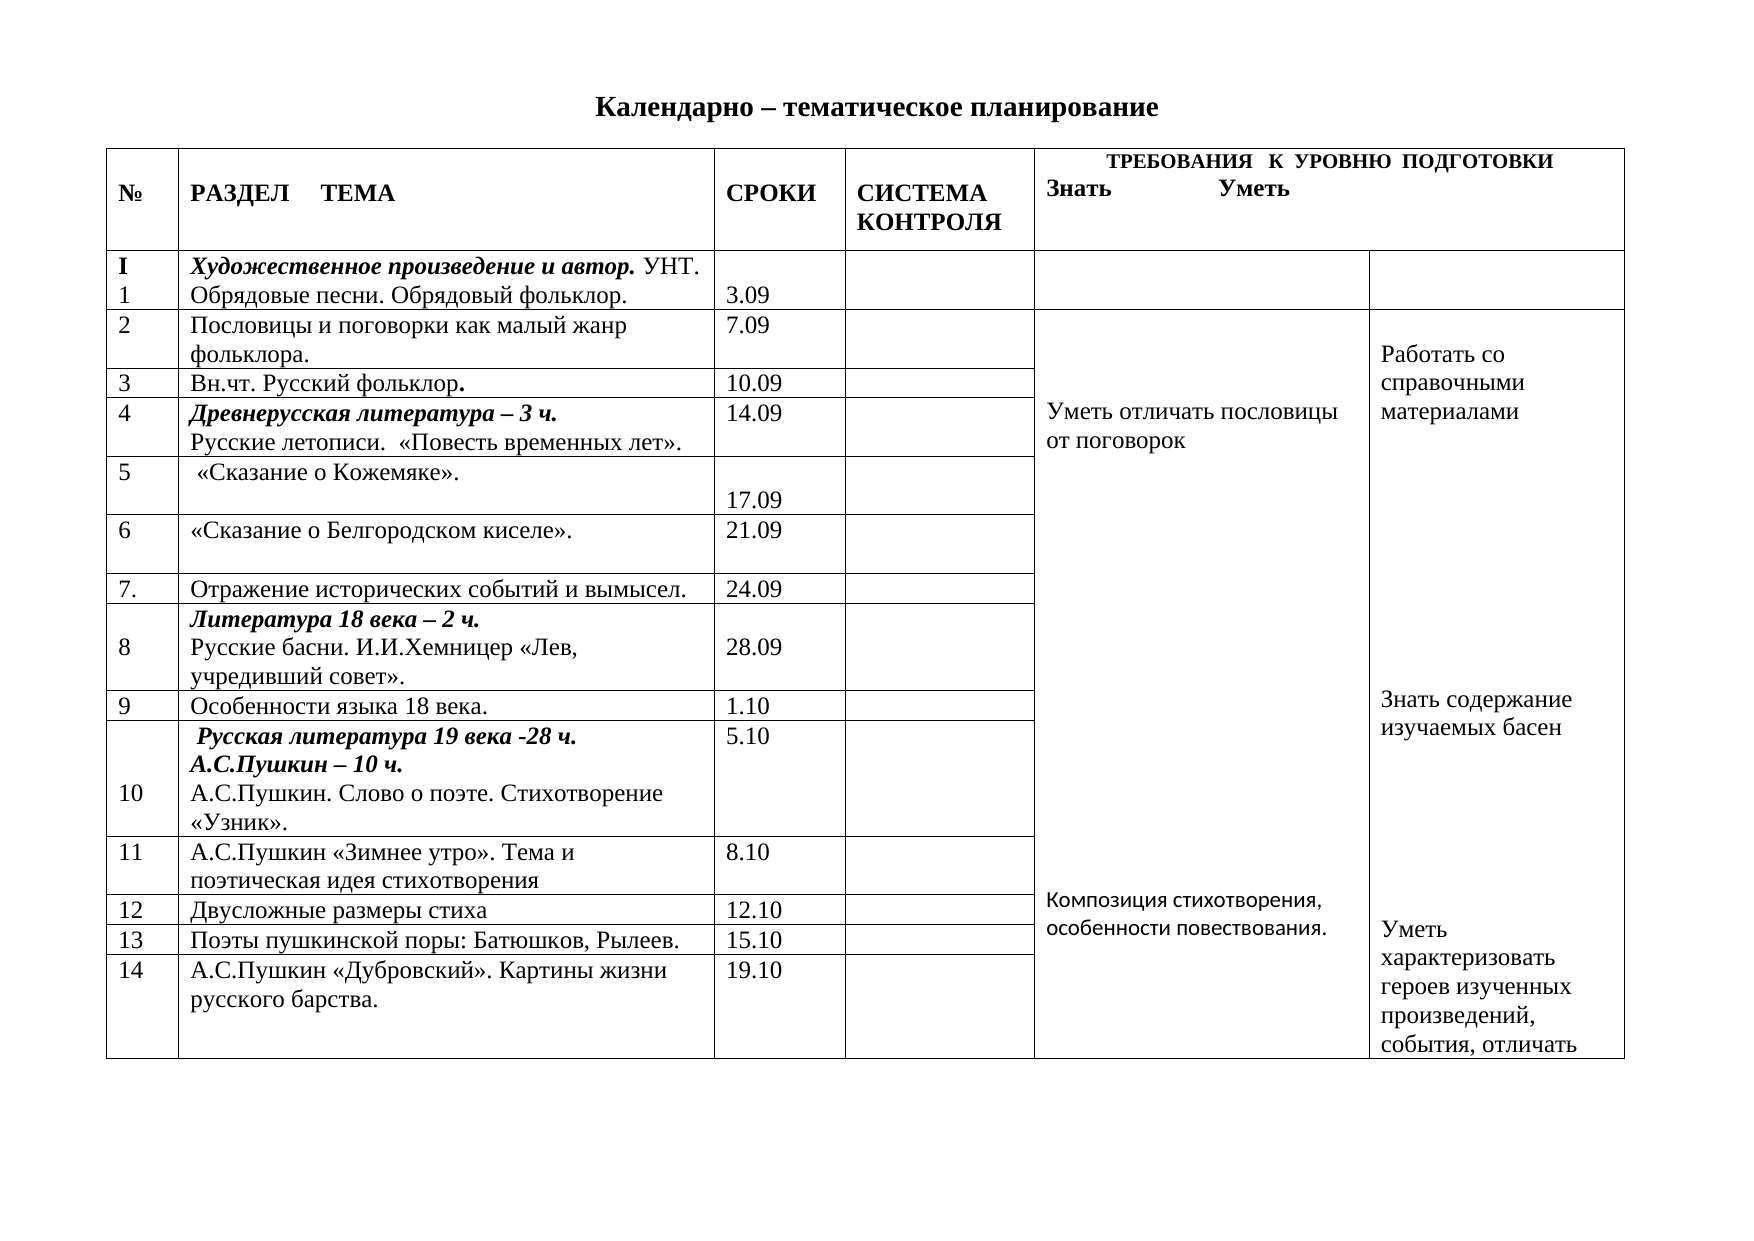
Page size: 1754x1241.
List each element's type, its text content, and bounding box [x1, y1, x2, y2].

table_cell Литература 18 века – 2 ч. Русские басни. И.И.Хемницер «Лев, учредивший совет». [179, 604, 714, 690]
table_cell [846, 925, 1034, 954]
table_cell Пословицы и поговорки как малый жанр фольклора. [179, 310, 714, 367]
table_cell 1.10 [715, 691, 845, 720]
text Календарно – тематическое планирование [118, 89, 1636, 122]
table_cell [1035, 251, 1369, 309]
table_cell А.С.Пушкин «Зимнее утро». Тема и поэтическая идея стихотворения [179, 837, 714, 894]
table_cell [846, 837, 1034, 894]
table_cell 24.09 [715, 574, 845, 603]
table_header ТРЕБОВАНИЯ К УРОВНЮ ПОДГОТОВКИ Знать Уметь [1035, 149, 1624, 250]
table_cell 10 [107, 721, 178, 836]
table_cell [1370, 251, 1624, 309]
table_cell 5.10 [715, 721, 845, 836]
table_cell [846, 515, 1034, 573]
table_cell 2 [107, 310, 178, 367]
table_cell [179, 955, 714, 1057]
table_header № [107, 149, 178, 250]
table_cell Двусложные размеры стиха [179, 895, 714, 924]
table_header РАЗДЕЛ ТЕМА [179, 149, 714, 250]
table_cell [846, 895, 1034, 924]
table_cell 19.10 [715, 955, 845, 1057]
table_cell 5 [107, 457, 178, 514]
table_cell 7.09 [715, 310, 845, 367]
table_cell [846, 955, 1034, 1057]
table_cell Уметь отличать пословицы от поговорок Композиция стихотворения, особенности повествования. [1035, 310, 1369, 1057]
table_cell Древнерусская литература – 3 ч. Русские летописи. «Повесть временных лет». [179, 398, 714, 456]
table_cell Отражение исторических событий и вымысел. [179, 574, 714, 603]
table_cell [846, 310, 1034, 367]
table_cell [846, 604, 1034, 690]
table_cell [846, 721, 1034, 836]
table_cell 21.09 [715, 515, 845, 573]
table_cell 11 [107, 837, 178, 894]
table_cell «Сказание о Кожемяке». [179, 457, 714, 514]
table_cell «Сказание о Белгородском киселе». [179, 515, 714, 573]
table_cell 17.09 [715, 457, 845, 514]
table_cell Русская литература 19 века -28 ч. А.С.Пушкин – 10 ч. А.С.Пушкин. Слово о поэте. Стихотворение «Узник». [179, 721, 714, 836]
table_cell 8.10 [715, 837, 845, 894]
table_cell [846, 398, 1034, 456]
table_cell 12.10 [715, 895, 845, 924]
table_cell 28.09 [715, 604, 845, 690]
table_cell Вн.чт. Русский фольклор. [179, 369, 714, 397]
table_cell 12 [107, 895, 178, 924]
table_header СРОКИ [715, 149, 845, 250]
table_cell Поэты пушкинской поры: Батюшков, Рылеев. [179, 925, 714, 954]
table_cell 14.09 [715, 398, 845, 456]
table_cell [846, 574, 1034, 603]
table_cell Особенности языка 18 века. [179, 691, 714, 720]
table_cell Художественное произведение и автор. УНТ. Обрядовые песни. Обрядовый фольклор. [179, 251, 714, 309]
table_cell [846, 457, 1034, 514]
table_cell [846, 369, 1034, 397]
table_cell 3.09 [715, 251, 845, 309]
table_cell 7. [107, 574, 178, 603]
table_cell 14 [107, 955, 178, 1057]
table_cell 8 [107, 604, 178, 690]
table_cell [846, 691, 1034, 720]
table_cell 15.10 [715, 925, 845, 954]
table_cell Работать со справочными материалами Знать содержание изучаемых басен Уметь характеризовать героев изученных произведений, события, отличать стихи от прозы [1370, 310, 1624, 1057]
table_cell I 1 [107, 251, 178, 309]
table_cell 3 [107, 369, 178, 397]
table_cell 9 [107, 691, 178, 720]
table_cell 4 [107, 398, 178, 456]
table_cell [846, 251, 1034, 309]
table_cell 10.09 [715, 369, 845, 397]
table_cell 6 [107, 515, 178, 573]
table_cell 13 [107, 925, 178, 954]
table_header СИСТЕМА КОНТРОЛЯ [846, 149, 1034, 250]
